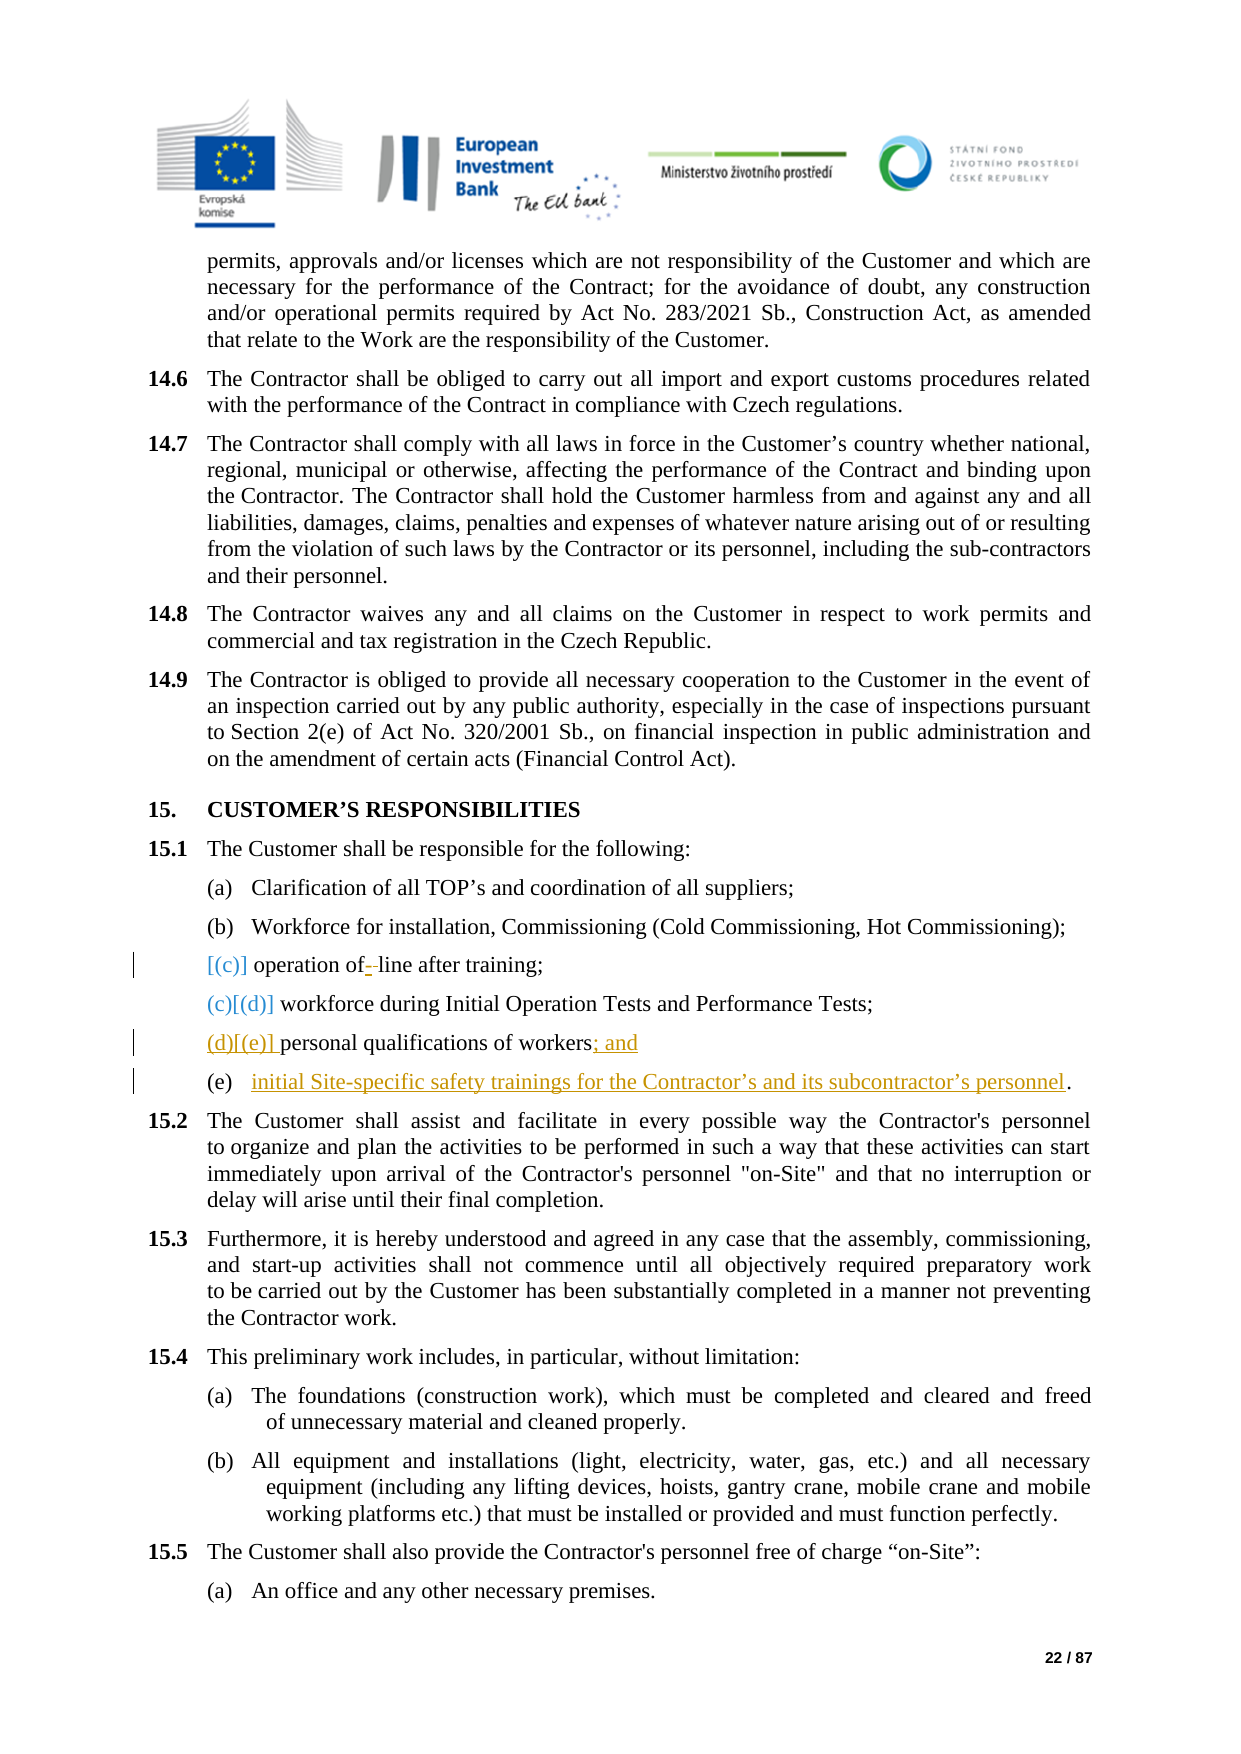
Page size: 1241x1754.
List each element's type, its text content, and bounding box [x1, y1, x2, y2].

text Clarification of all TOP’s and coordination of all suppliers; [207, 874, 1092, 900]
text . [207, 1068, 1092, 1094]
text The foundations (construction work), which must be completed and cleared and freed of unnecessary material and cleaned properly. [207, 1382, 1092, 1434]
text This preliminary work includes, in particular, without limitation: [148, 1343, 1092, 1369]
text personal qualifications of workers [207, 1029, 1092, 1056]
picture [147, 87, 1093, 235]
text The Contractor is obliged to provide all necessary cooperation to the Customer in the event of an inspection carried out by any public authority, especially in the case of inspections pursuant to Section 2(e) of Act No. 320/2001 Sb., on financial inspection in public administration and on the amendment of certain acts (Financial Control Act). [148, 666, 1092, 771]
text All equipment and installations (light, electricity, water, gas, etc.) and all necessary equipment (including any lifting devices, hoists, gantry crane, mobile crane and mobile working platforms etc.) that must be installed or provided and must function perfectly. [207, 1447, 1092, 1526]
text An office and any other necessary premises. [207, 1577, 1092, 1604]
text The Contractor shall comply with all laws in force in the Customer’s country whether national, regional, municipal or otherwise, affecting the performance of the Contract and binding upon the Contractor. The Contractor shall hold the Customer harmless from and against any and all liabilities, damages, claims, penalties and expenses of whatever nature arising out of or resulting from the violation of such laws by the Contractor or its personnel, including the sub-contractors and their personnel. [148, 430, 1092, 588]
text The Customer shall also provide the Contractor's personnel free of charge “on-Site”: [148, 1538, 1092, 1565]
text The Customer shall assist and facilitate in every possible way the Contractor's personnel to organize and plan the activities to be performed in such a way that these activities can start immediately upon arrival of the Contractor's personnel "on-Site" and that no interruption or delay will arise until their final completion. [148, 1107, 1092, 1212]
text The Contractor waives any and all claims on the Customer in respect to work permits and commercial and tax registration in the Czech Republic. [148, 601, 1092, 653]
text The Contractor shall be obliged to carry out all import and export customs procedures related with the performance of the Contract in compliance with Czech regulations. [148, 365, 1092, 417]
text operation ofline after training; [207, 952, 1092, 978]
text workforce during Initial Operation Tests and Performance Tests; [207, 990, 1092, 1017]
text Workforce for installation, Commissioning (Cold Commissioning, Hot Commissioning); [207, 913, 1092, 939]
text CUSTOMER’S RESPONSIBILITIES [148, 796, 1092, 822]
text Furthermore, it is hereby understood and agreed in any case that the assembly, commissioning, and start-up activities shall not commence until all objectively required preparatory work to be carried out by the Customer has been substantially completed in a manner not preventing the Contractor work. [148, 1225, 1092, 1330]
text The Customer shall be responsible for the following: [148, 835, 1092, 861]
